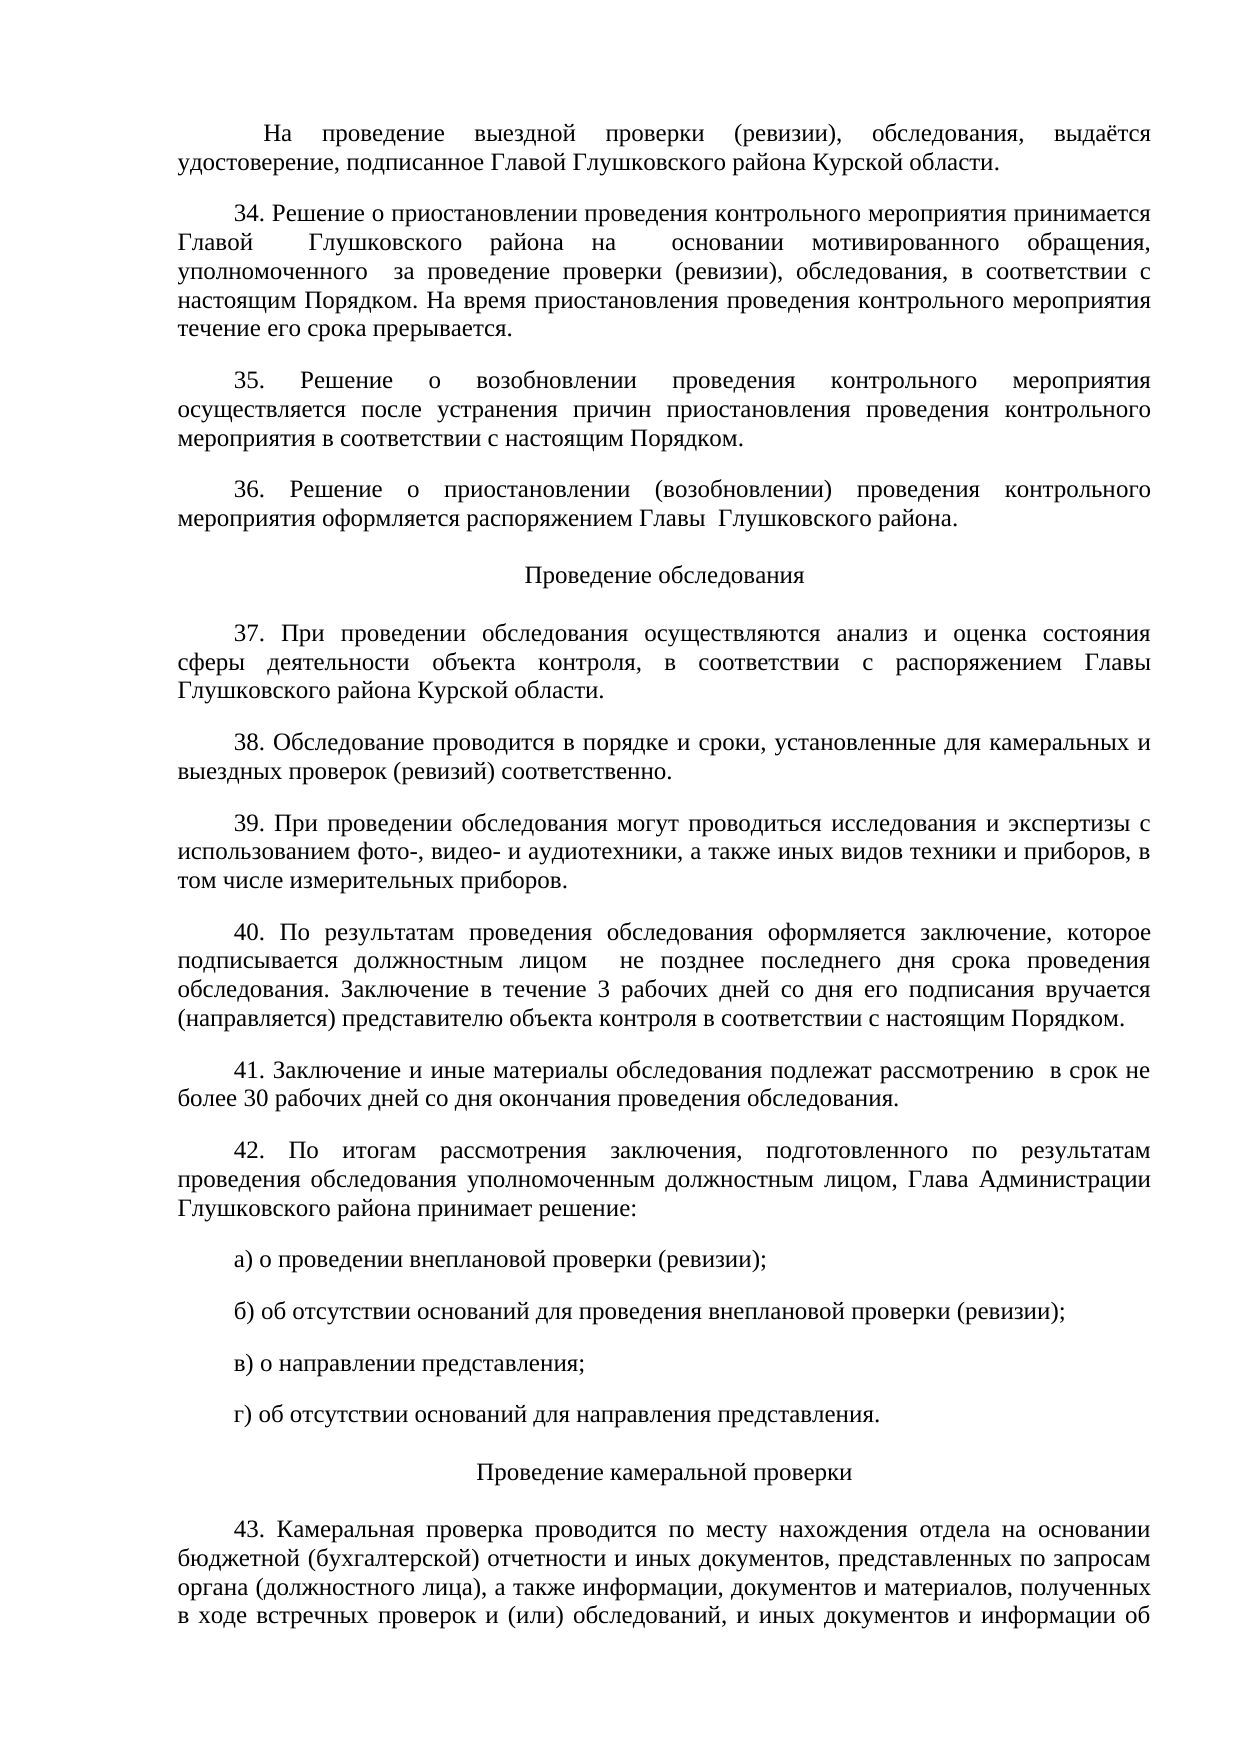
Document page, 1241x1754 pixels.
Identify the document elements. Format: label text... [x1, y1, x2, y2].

text 34. Решение о приостановлении проведения контрольного мероприятия принимается Главой Глушковского района на основании мотивированного обращения, уполномоченного за проведение проверки (ревизии), обследования, в соответствии с настоящим Порядком. На время приостановления проведения контрольного мероприятия течение его срока прерывается. [177, 198, 1152, 342]
text 36. Решение о приостановлении (возобновлении) проведения контрольного мероприятия оформляется распоряжением Главы Глушковского района. [177, 474, 1152, 532]
text 40. По результатам проведения обследования оформляется заключение, которое подписывается должностным лицом не позднее последнего дня срока проведения обследования. Заключение в течение 3 рабочих дней со дня его подписания вручается (направляется) представителю объекта контроля в соответствии с настоящим Порядком. [177, 917, 1152, 1032]
text 39. При проведении обследования могут проводиться исследования и экспертизы с использованием фото-, видео- и аудиотехники, а также иных видов техники и приборов, в том числе измерительных приборов. [177, 808, 1152, 894]
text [177, 1514, 1152, 1629]
text 38. Обследование проводится в порядке и сроки, установленные для камеральных и выездных проверок (ревизий) соответственно. [177, 727, 1152, 785]
text 35. Решение о возобновлении проведения контрольного мероприятия осуществляется после устранения причин приостановления проведения контрольного мероприятия в соответствии с настоящим Порядком. [177, 365, 1152, 451]
text Проведение камеральной проверки [177, 1457, 1152, 1486]
text 42. По итогам рассмотрения заключения, подготовленного по результатам проведения обследования уполномоченным должностным лицом, Глава Администрации Глушковского района принимает решение: [177, 1135, 1152, 1221]
text б) об отсутствии оснований для проведения внеплановой проверки (ревизии); [177, 1296, 1152, 1325]
text 37. При проведении обследования осуществляются анализ и оценка состояния сферы деятельности объекта контроля, в соответствии с распоряжением Главы Глушковского района Курской области. [177, 618, 1152, 704]
text в) о направлении представления; [177, 1348, 1152, 1376]
text Проведение обследования [177, 561, 1152, 589]
text 41. Заключение и иные материалы обследования подлежат рассмотрению в срок не более 30 рабочих дней со дня окончания проведения обследования. [177, 1055, 1152, 1112]
text г) об отсутствии оснований для направления представления. [177, 1399, 1152, 1428]
text На проведение выездной проверки (ревизии), обследования, выдаётся удостоверение, подписанное Главой Глушковского района Курской области. [177, 118, 1152, 176]
text а) о проведении внеплановой проверки (ревизии); [177, 1244, 1152, 1273]
